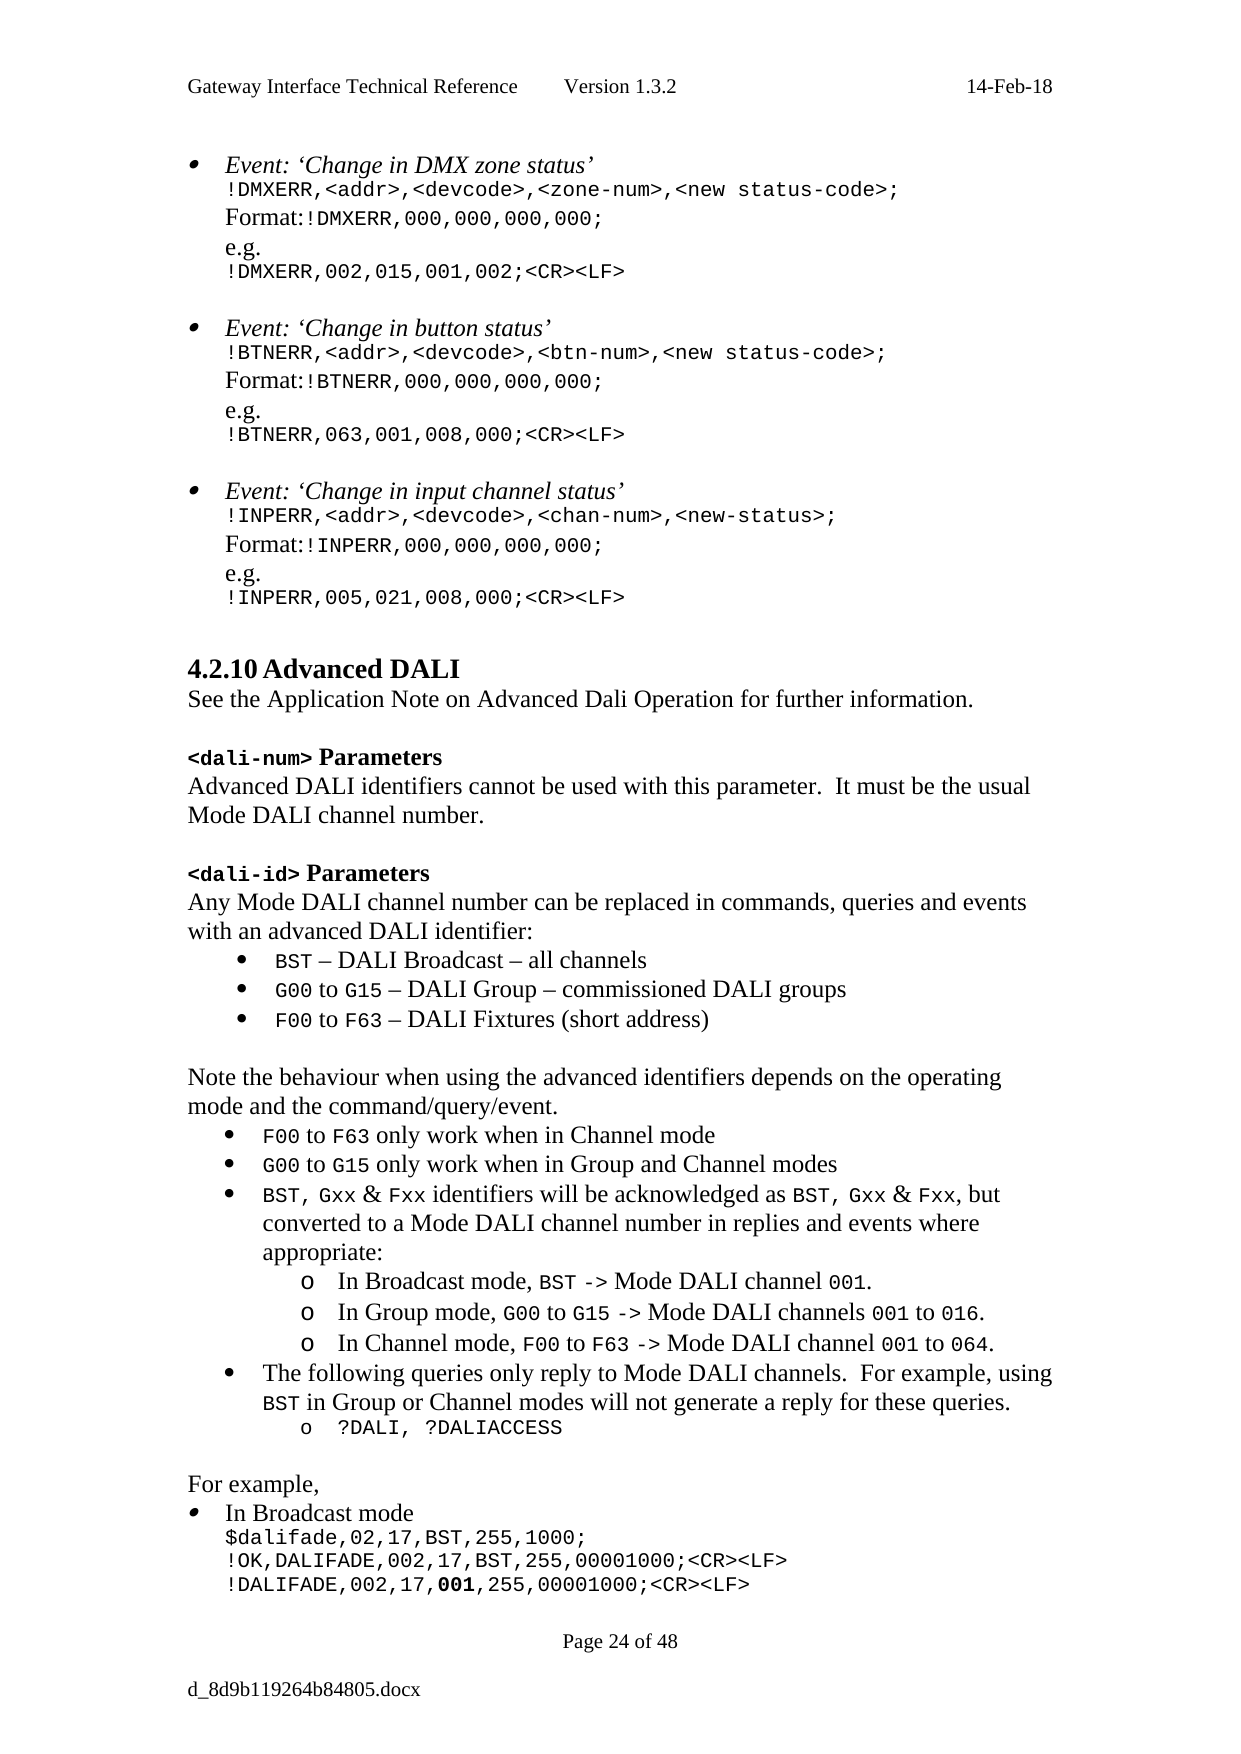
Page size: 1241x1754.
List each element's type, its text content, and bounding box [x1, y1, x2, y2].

list Event: ‘Change in DMX zone status’ !DMXERR,<addr>,<devcode>,<zone-num>,<new status-code>; Format:!DMXERR,000,000,000,000; e.g. !DMXERR,002,015,001,002;<CR><LF> [187, 150, 1053, 284]
text <dali-num> Parameters [187, 742, 1053, 771]
list F00 to F63 only work when in Channel mode [225, 1120, 1053, 1149]
list BST, Gxx & Fxx identifiers will be acknowledged as BST, Gxx & Fxx, but converted to a Mode DALI channel number in replies and events where appropriate: [225, 1179, 1053, 1266]
list In Broadcast mode, BST -> Mode DALI channel 001. [300, 1266, 1053, 1297]
list Event: ‘Change in input channel status’ !INPERR,<addr>,<devcode>,<chan-num>,<new-status>; Format:!INPERR,000,000,000,000; e.g. !INPERR,005,021,008,000;<CR><LF> [187, 476, 1053, 611]
text See the Application Note on Advanced Dali Operation for further information. [187, 684, 1053, 713]
text Note the behaviour when using the advanced identifiers depends on the operating mode and the command/query/event. [187, 1062, 1053, 1120]
list In Group mode, G00 to G15 -> Mode DALI channels 001 to 016. [300, 1297, 1053, 1328]
list ?DALI, ?DALIACCESS [300, 1417, 1053, 1440]
list Event: ‘Change in button status’ !BTNERR,<addr>,<devcode>,<btn-num>,<new status-code>; Format:!BTNERR,000,000,000,000; e.g. !BTNERR,063,001,008,000;<CR><LF> [187, 313, 1053, 447]
text Advanced DALI identifiers cannot be used with this parameter. It must be the usual Mode DALI channel number. [187, 771, 1053, 829]
text For example, [187, 1469, 1053, 1498]
list G00 to G15 only work when in Group and Channel modes [225, 1149, 1053, 1179]
list In Channel mode, F00 to F63 -> Mode DALI channel 001 to 064. [300, 1328, 1053, 1358]
list In Broadcast mode $dalifade,02,17,BST,255,1000; !OK,DALIFADE,002,17,BST,255,00001000;<CR><LF> !DALIFADE,002,17,001,255,00001000;<CR><LF> [187, 1498, 1053, 1598]
list BST – DALI Broadcast – all channels [237, 945, 1053, 974]
text Any Mode DALI channel number can be replaced in commands, queries and events with an advanced DALI identifier: [187, 887, 1053, 945]
subtitle Advanced DALI [187, 652, 1053, 684]
list G00 to G15 – DALI Group – commissioned DALI groups [237, 974, 1053, 1004]
list The following queries only reply to Mode DALI channels. For example, using BST in Group or Channel modes will not generate a reply for these queries. [225, 1358, 1053, 1417]
text <dali-id> Parameters [187, 858, 1053, 887]
list F00 to F63 – DALI Fixtures (short address) [237, 1004, 1053, 1033]
